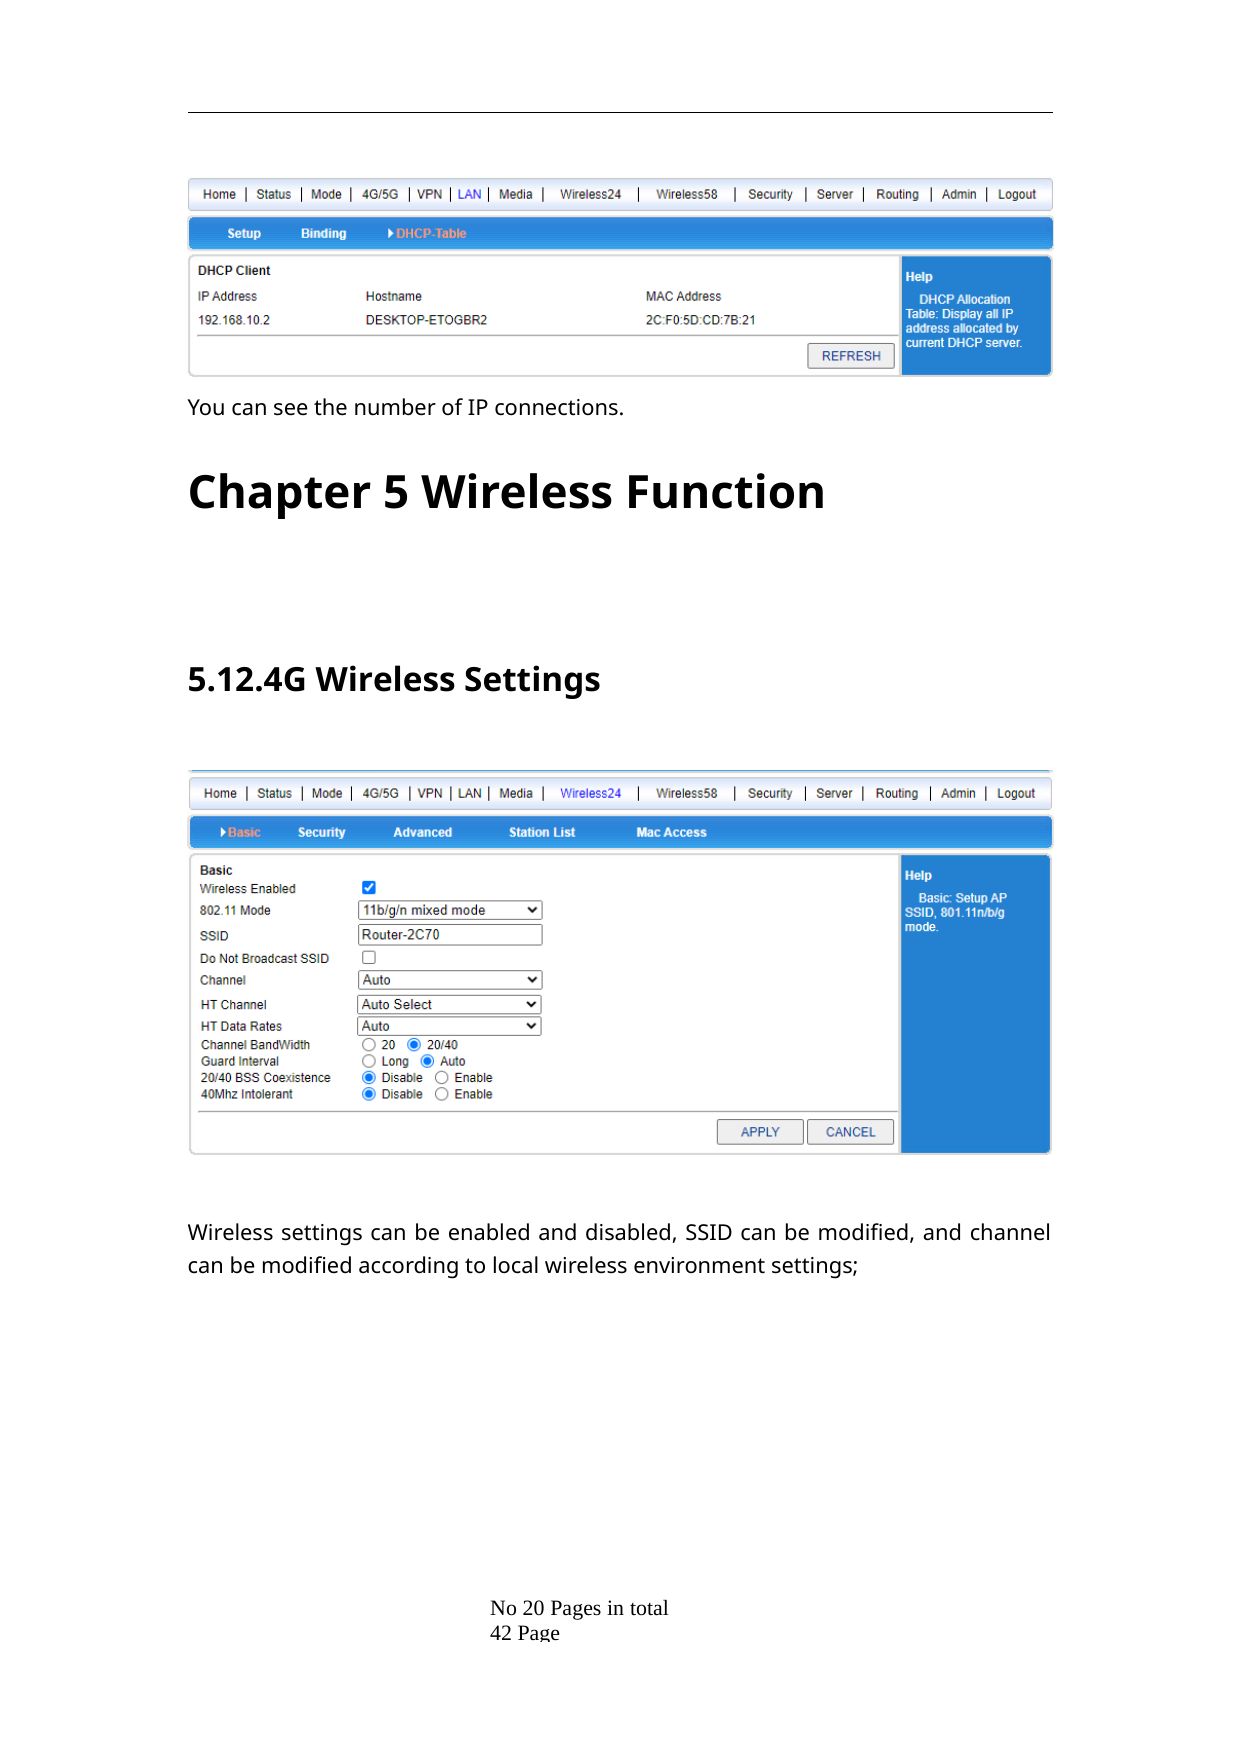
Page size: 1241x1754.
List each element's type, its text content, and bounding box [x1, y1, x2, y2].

subtitle Chapter 5 Wireless Function [187, 458, 1053, 523]
text Wireless settings can be enabled and disabled, SSID can be modified, and channel can be modified according to local wireless environment settings; [187, 1216, 1053, 1281]
text You can see the number of IP connections. [187, 391, 1053, 423]
picture [187, 770, 1054, 1156]
subtitle 5.12.4G Wireless Settings [187, 646, 1053, 711]
picture [187, 175, 1054, 378]
